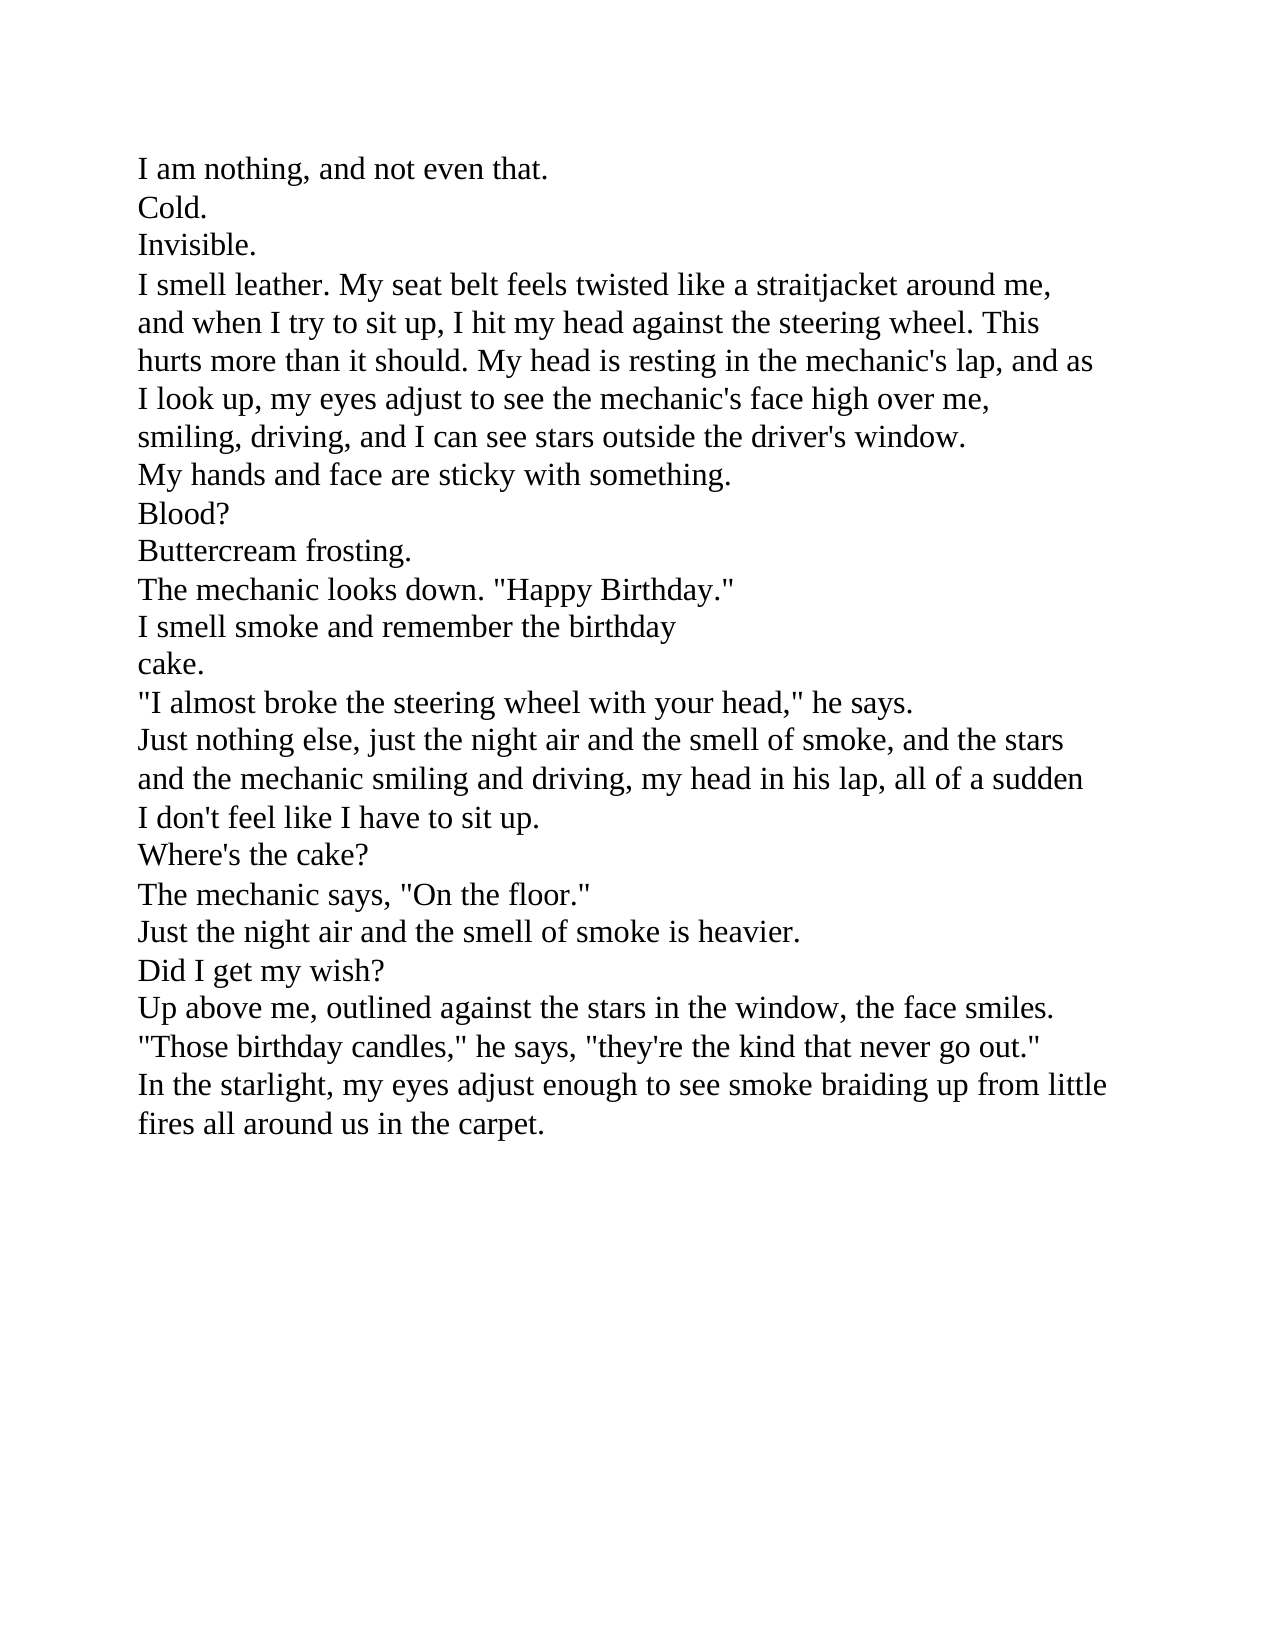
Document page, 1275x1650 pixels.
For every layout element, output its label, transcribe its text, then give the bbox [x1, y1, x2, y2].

text "Those birthday candles," he says, "they're the kind that never go out." [137, 1028, 1119, 1065]
text Just nothing else, just the night air and the smell of smoke, and the stars and the mechanic smiling and driving, my head in his lap, all of a sudden I don't feel like I have to sit up. [137, 721, 1095, 835]
text Up above me, outlined against the stars in the window, the face smiles. [137, 990, 1119, 1026]
text I am nothing, and not even that. Cold. [137, 149, 555, 225]
text The mechanic looks down. "Happy Birthday." I smell smoke and remember the birthday cake. [137, 570, 744, 682]
text "I almost broke the steering wheel with your head," he says. [137, 683, 1119, 720]
text Just the night air and the smell of smoke is heavier. Did I get my wish? [137, 912, 826, 988]
text Where's the cake? [137, 837, 1119, 873]
text Invisible. [137, 227, 1119, 263]
text In the starlight, my eyes adjust enough to see smoke braiding up from little fires all around us in the carpet. [137, 1065, 1119, 1141]
text The mechanic says, "On the floor." [137, 875, 1119, 912]
text My hands and face are sticky with something. Blood? [137, 456, 781, 531]
text I smell leather. My seat belt feels twisted like a straitjacket around me, and when I try to sit up, I hit my head against the steering wheel. This hurts more than it should. My head is resting in the mechanic's lap, and as I look up, my eyes adjust to see the mechanic's face high over me, smiling, driving, and I can see stars outside the driver's window. [137, 265, 1097, 454]
text Buttercream frosting. [137, 533, 1119, 569]
